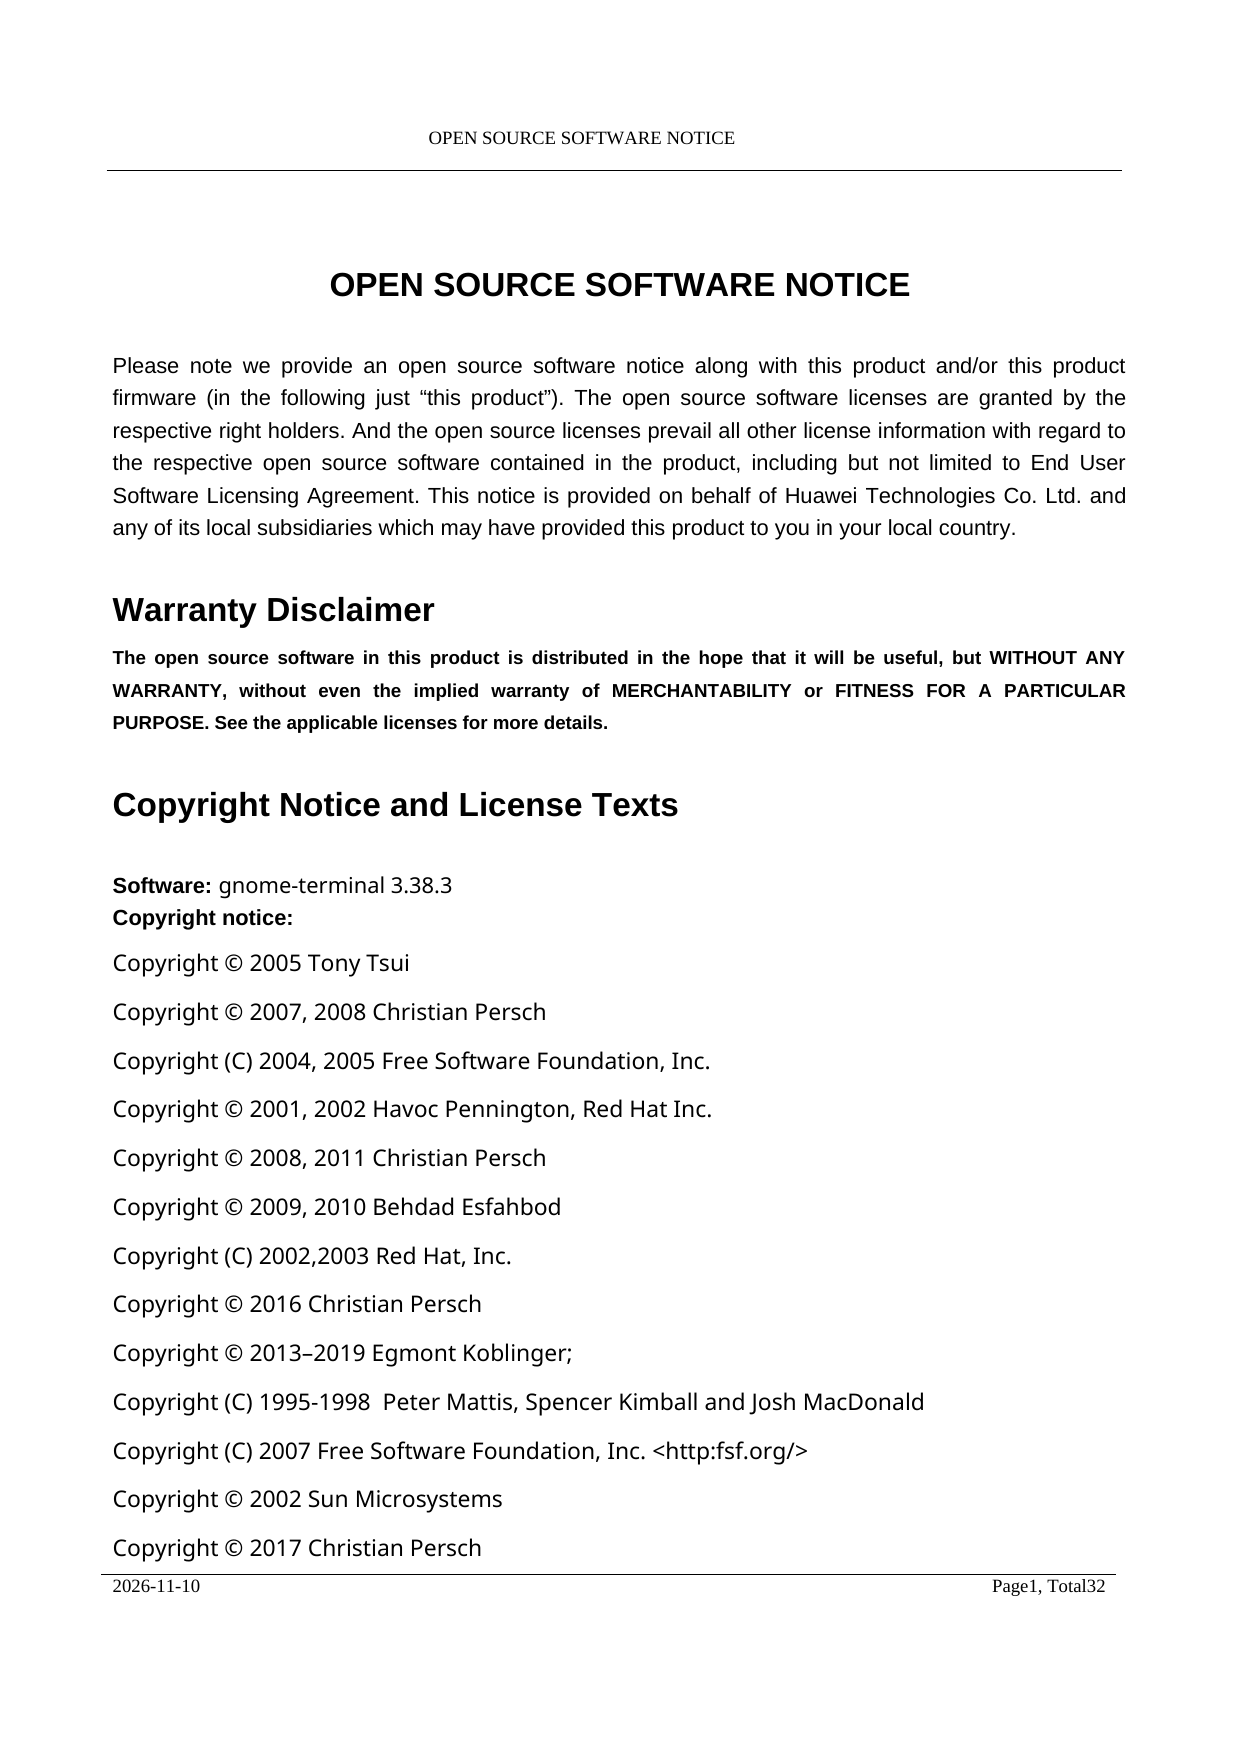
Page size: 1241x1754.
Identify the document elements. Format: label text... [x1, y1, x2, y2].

text Warranty Disclaimer [112, 576, 1128, 641]
text Please note we provide an open source software notice along with this product and/or this product firmware (in the following just “this product”). The open source software licenses are granted by the respective right holders. And the open source licenses prevail all other license information with regard to the respective open source software contained in the product, including but not limited to End User Software Licensing Agreement. This notice is provided on behalf of Huawei Technologies Co. Ltd. and any of its local subsidiaries which may have provided this product to you in your local country. [112, 349, 1128, 544]
text Copyright Notice and License Texts [112, 771, 1128, 836]
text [112, 947, 1128, 1564]
text Copyright notice: [112, 901, 1128, 934]
text Software: gnome-terminal 3.38.3 [112, 869, 1128, 901]
text OPEN SOURCE SOFTWARE NOTICE [112, 251, 1128, 316]
text The open source software in this product is distributed in the hope that it will be useful, but WITHOUT ANY WARRANTY, without even the implied warranty of MERCHANTABILITY or FITNESS FOR A PARTICULAR PURPOSE. See the applicable licenses for more details. [112, 641, 1128, 739]
